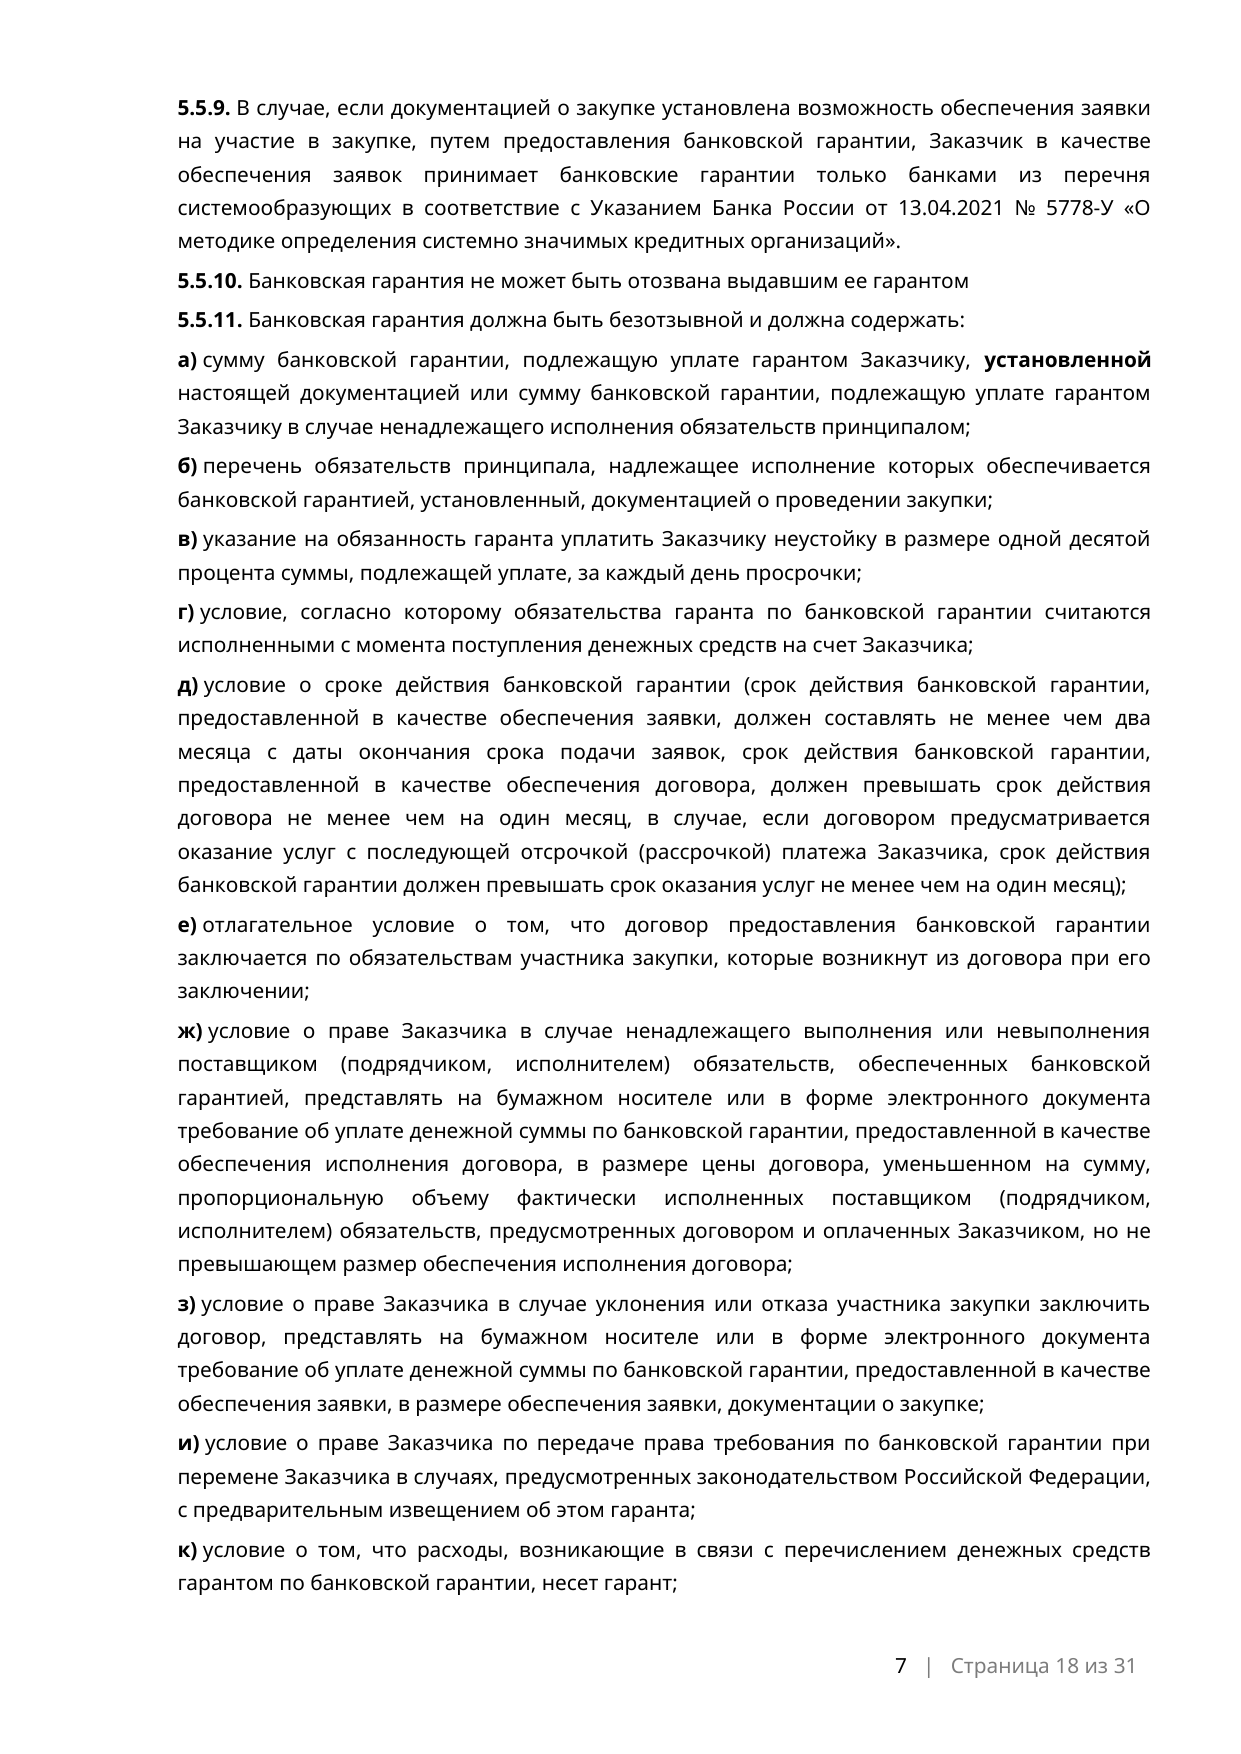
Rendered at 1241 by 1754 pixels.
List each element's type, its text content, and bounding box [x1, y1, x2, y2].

text условие о том, что расходы, возникающие в связи с перечислением денежных средств гарантом по банковской гарантии, несет гарант; [177, 1530, 1152, 1597]
text перечень обязательств принципала, надлежащее исполнение которых обеспечивается банковской гарантией, установленный, документацией о проведении закупки; [177, 447, 1152, 514]
text условие о праве Заказчика по передаче права требования по банковской гарантии при перемене Заказчика в случаях, предусмотренных законодательством Российской Федерации, с предварительным извещением об этом гаранта; [177, 1424, 1152, 1524]
text Банковская гарантия должна быть безотзывной и должна содержать: [177, 301, 1152, 334]
text отлагательное условие о том, что договор предоставления банковской гарантии заключается по обязательствам участника закупки, которые возникнут из договора при его заключении; [177, 905, 1152, 1005]
text условие о праве Заказчика в случае ненадлежащего выполнения или невыполнения поставщиком (подрядчиком, исполнителем) обязательств, обеспеченных банковской гарантией, представлять на бумажном носителе или в форме электронного документа требование об уплате денежной суммы по банковской гарантии, предоставленной в качестве обеспечения исполнения договора, в размере цены договора, уменьшенном на сумму, пропорциональную объему фактически исполненных поставщиком (подрядчиком, исполнителем) обязательств, предусмотренных договором и оплаченных Заказчиком, но не превышающем размер обеспечения исполнения договора; [177, 1012, 1152, 1278]
text сумму банковской гарантии, подлежащую уплате гарантом Заказчику, установленной настоящей документацией или сумму банковской гарантии, подлежащую уплате гарантом Заказчику в случае ненадлежащего исполнения обязательств принципалом; [177, 341, 1152, 441]
text условие о праве Заказчика в случае уклонения или отказа участника закупки заключить договор, представлять на бумажном носителе или в форме электронного документа требование об уплате денежной суммы по банковской гарантии, предоставленной в качестве обеспечения заявки, в размере обеспечения заявки, документации о закупке; [177, 1284, 1152, 1418]
text В случае, если документацией о закупке установлена возможность обеспечения заявки на участие в закупке, путем предоставления банковской гарантии, Заказчик в качестве обеспечения заявок принимает банковские гарантии только банками из перечня системообразующих в соответствие с Указанием Банка России от 13.04.2021 № 5778-У «О методике определения системно значимых кредитных организаций». [177, 89, 1152, 255]
text условие о сроке действия банковской гарантии (срок действия банковской гарантии, предоставленной в качестве обеспечения заявки, должен составлять не менее чем два месяца с даты окончания срока подачи заявок, срок действия банковской гарантии, предоставленной в качестве обеспечения договора, должен превышать срок действия договора не менее чем на один месяц, в случае, если договором предусматривается оказание услуг с последующей отсрочкой (рассрочкой) платежа Заказчика, срок действия банковской гарантии должен превышать срок оказания услуг не менее чем на один месяц); [177, 666, 1152, 899]
text указание на обязанность гаранта уплатить Заказчику неустойку в размере одной десятой процента суммы, подлежащей уплате, за каждый день просрочки; [177, 520, 1152, 587]
text условие, согласно которому обязательства гаранта по банковской гарантии считаются исполненными с момента поступления денежных средств на счет Заказчика; [177, 593, 1152, 659]
text Банковская гарантия не может быть отозвана выдавшим ее гарантом [177, 262, 1152, 295]
